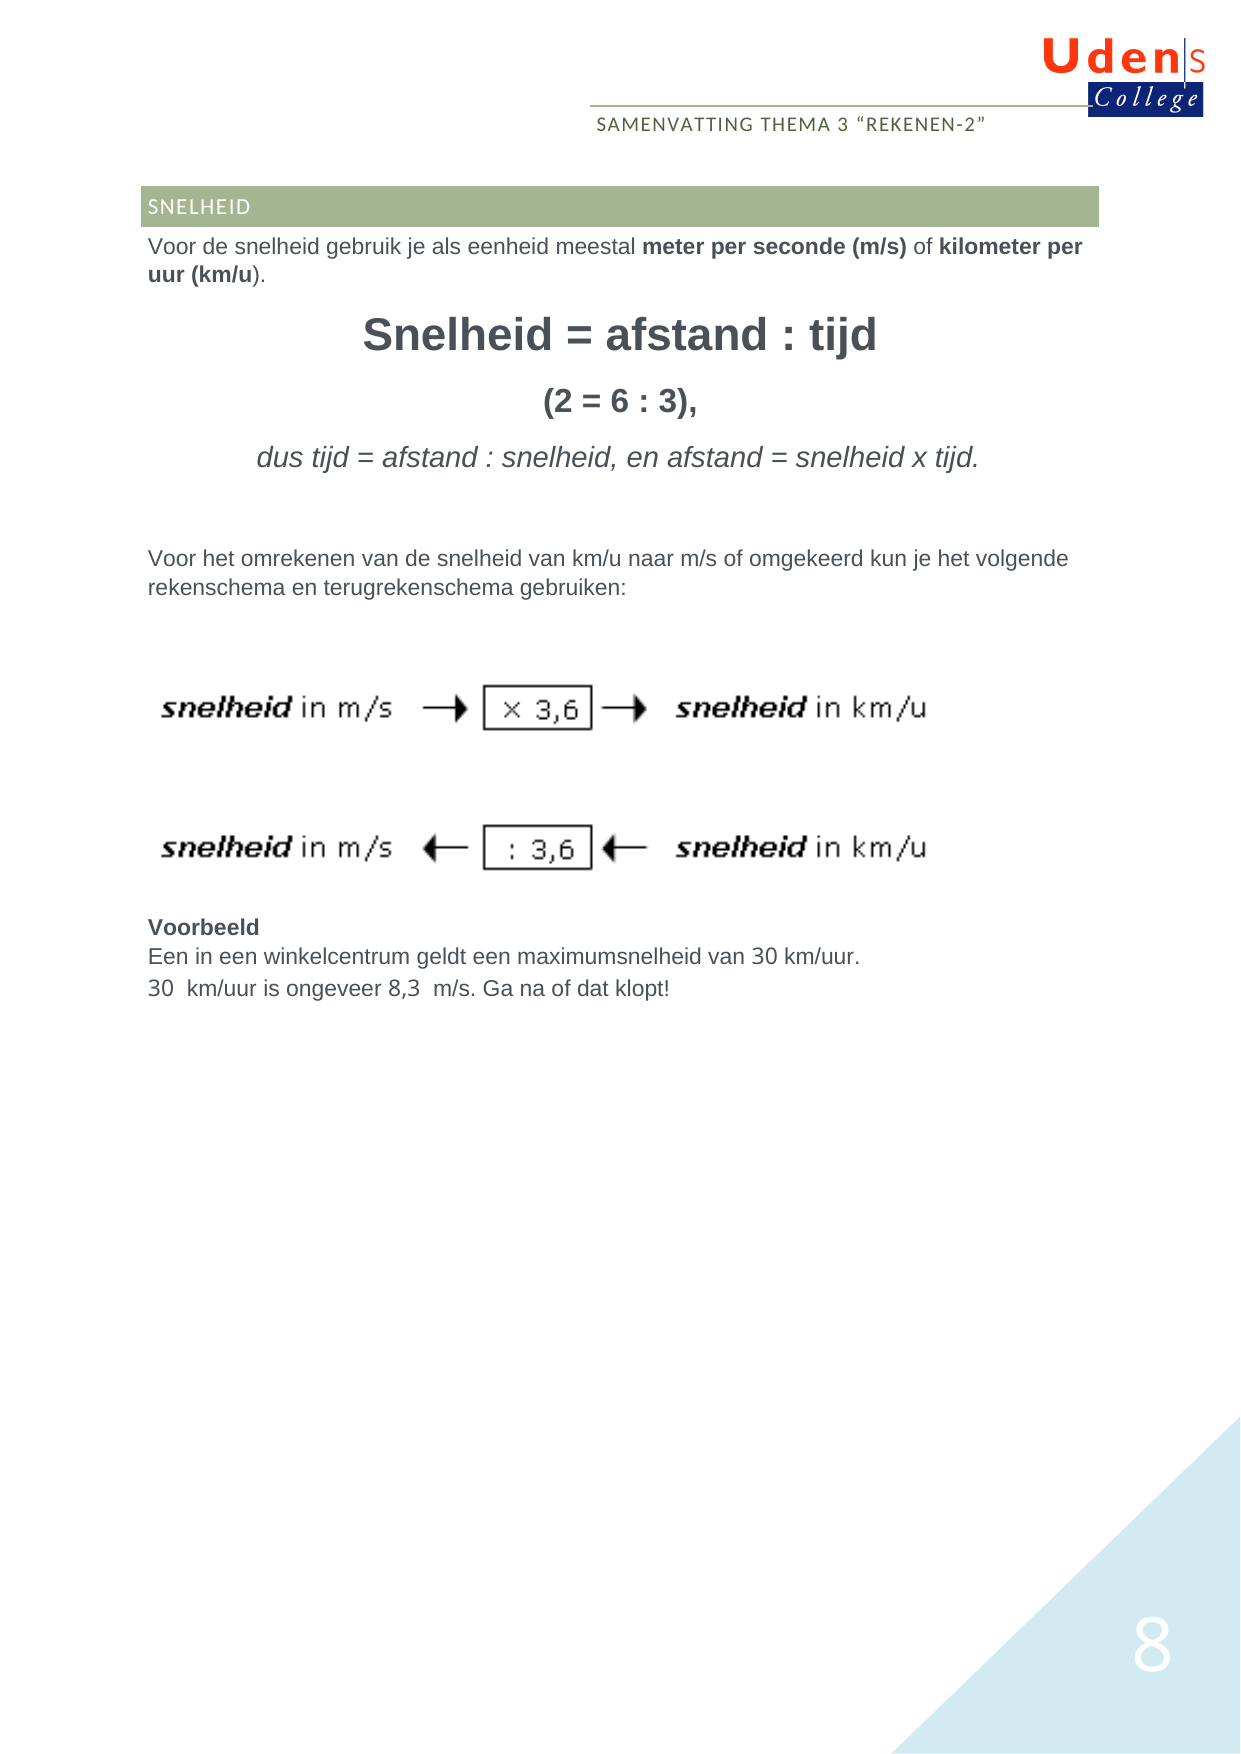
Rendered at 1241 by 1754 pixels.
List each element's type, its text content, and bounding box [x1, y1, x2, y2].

picture [147, 677, 949, 892]
text Snelheid = afstand : tijd [148, 308, 1093, 361]
subtitle Snelheid [148, 193, 1093, 220]
text Voor de snelheid gebruik je als eenheid meestal meter per seconde (m/s) of kilometer per uur (km/u). [148, 231, 1093, 287]
text dus tijd = afstand : snelheid, en afstand = snelheid x tijd. [148, 440, 1093, 474]
text Voor het omrekenen van de snelheid van km/u naar m/s of omgekeerd kun je het volgende rekenschema en terugrekenschema gebruiken: [148, 543, 1093, 628]
text (2 = 6 : 3), [148, 381, 1093, 420]
text Voorbeeld Een in een winkelcentrum geldt een maximumsnelheid van 30 km/uur. 30 km/uur is ongeveer 8,3 m/s. Ga na of dat klopt! [148, 912, 1093, 1003]
picture [1044, 38, 1205, 117]
